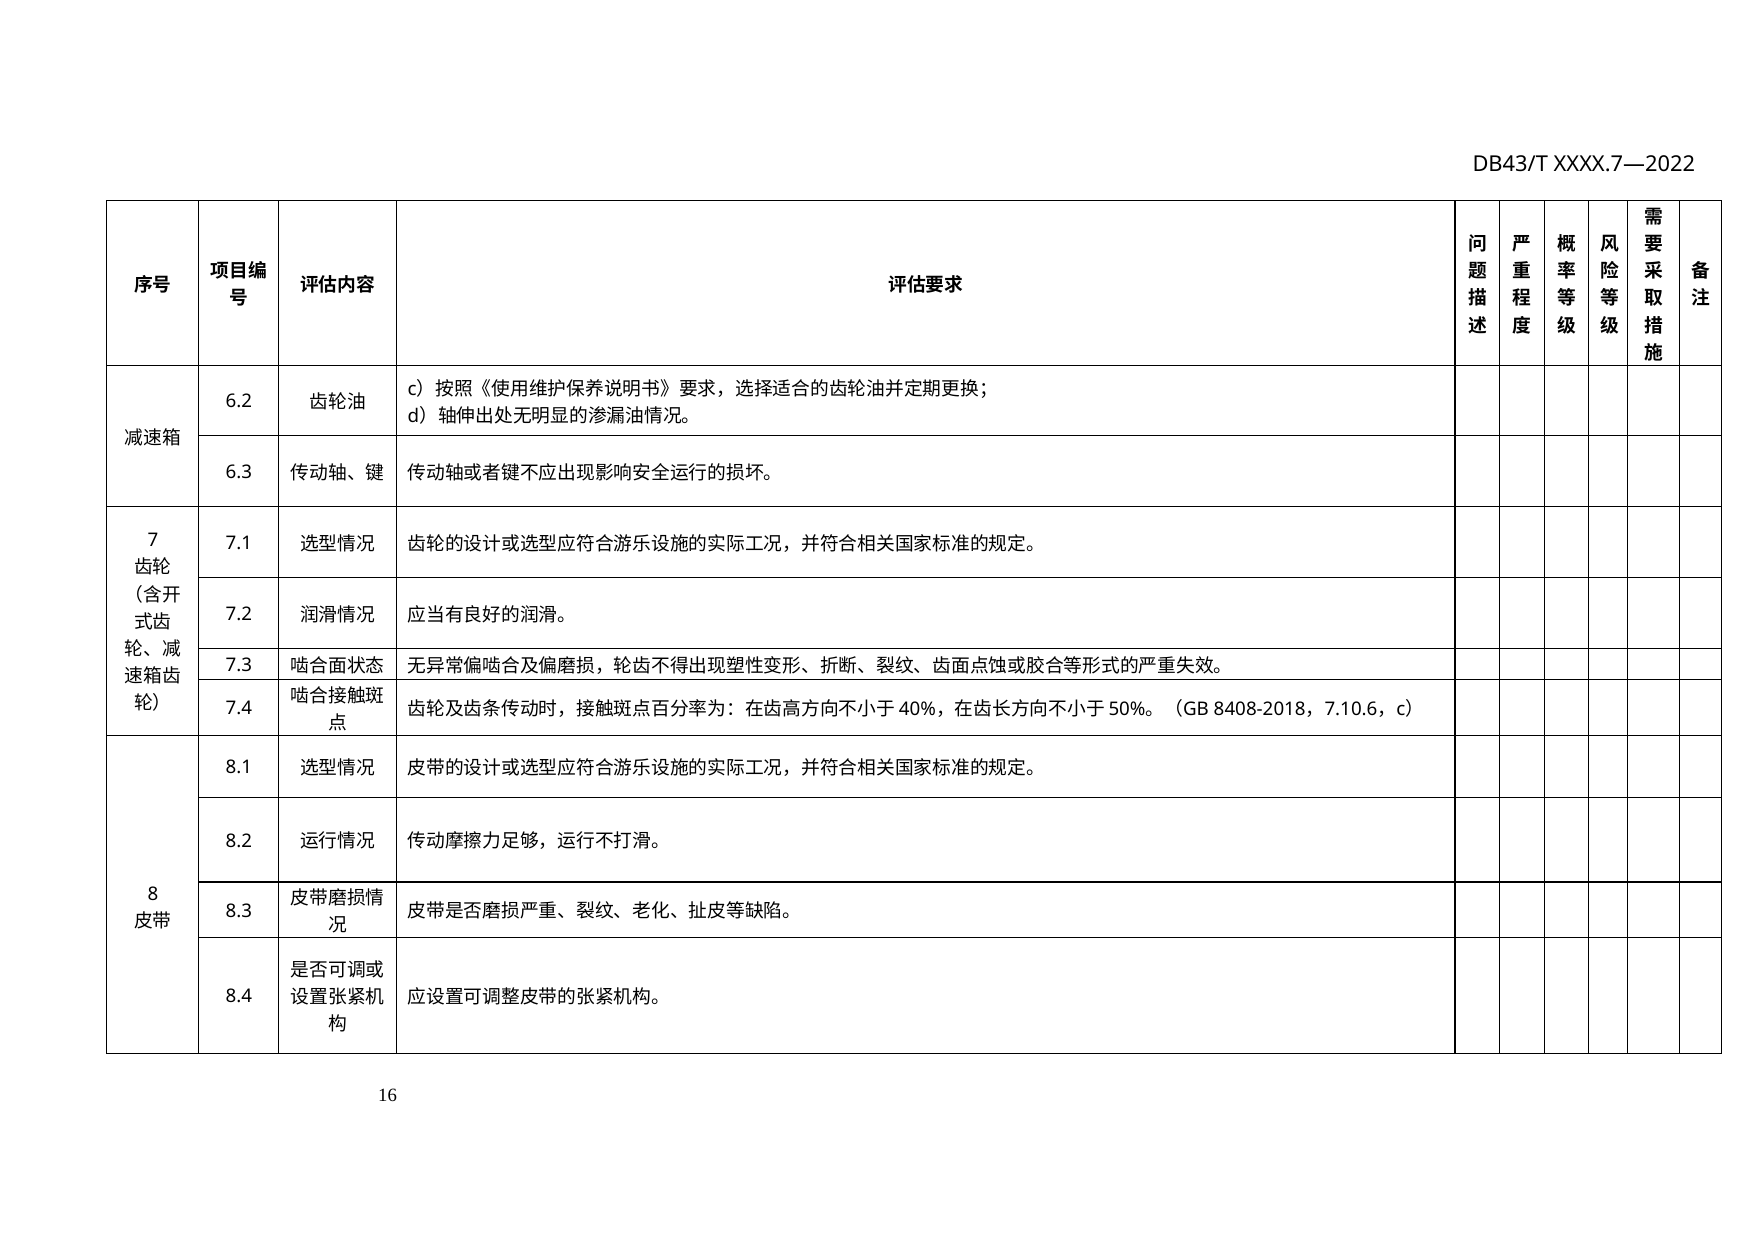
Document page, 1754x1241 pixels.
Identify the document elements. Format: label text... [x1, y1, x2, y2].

table_cell 是否可调或设置张紧机构 [279, 938, 396, 1053]
table_cell [1628, 436, 1679, 506]
table_cell [1456, 798, 1499, 881]
table_cell [1456, 366, 1499, 435]
table_cell 运行情况 [279, 798, 396, 881]
table_cell [1680, 938, 1721, 1053]
table_cell [1456, 680, 1499, 734]
table_header 严重程度 [1500, 201, 1544, 364]
table_cell 6.3 [199, 436, 278, 506]
table_cell 7.1 [199, 507, 278, 577]
table_cell 齿轮的设计或选型应符合游乐设施的实际工况，并符合相关国家标准的规定。 [397, 507, 1454, 577]
table_cell 传动轴或者键不应出现影响安全运行的损坏。 [397, 436, 1454, 506]
table_cell [1680, 883, 1721, 937]
table_cell [1456, 578, 1499, 648]
table_cell [1456, 883, 1499, 937]
table_cell 皮带磨损情况 [279, 883, 396, 937]
table_cell 应设置可调整皮带的张紧机构。 [397, 938, 1454, 1053]
table_cell 7.4 [199, 680, 278, 734]
table_cell 选型情况 [279, 736, 396, 797]
table_cell [1589, 649, 1627, 679]
table_cell [1589, 938, 1627, 1053]
table_header 项目编号 [199, 201, 278, 364]
table_cell [1500, 649, 1544, 679]
table_header 评估内容 [279, 201, 396, 364]
table_cell 6 减速箱 [107, 366, 198, 506]
table_cell [1456, 736, 1499, 797]
table_cell [1545, 680, 1588, 734]
table_cell [1545, 578, 1588, 648]
table_header 评估要求 [397, 201, 1454, 364]
table_header 需要采取措施 [1628, 201, 1679, 364]
table_cell [1628, 883, 1679, 937]
table_cell 应当有良好的润滑。 [397, 578, 1454, 648]
table_cell 皮带的设计或选型应符合游乐设施的实际工况，并符合相关国家标准的规定。 [397, 736, 1454, 797]
table_cell [1589, 883, 1627, 937]
table_cell 6.2 [199, 366, 278, 435]
table_cell 7.2 [199, 578, 278, 648]
table_header 风险等级 [1589, 201, 1627, 364]
table_cell 8 皮带 [107, 736, 198, 1053]
table_cell 选型情况 [279, 507, 396, 577]
table_cell [1545, 436, 1588, 506]
table_cell [1545, 736, 1588, 797]
table_cell [1589, 798, 1627, 881]
table_cell 皮带是否磨损严重、裂纹、老化、扯皮等缺陷。 [397, 883, 1454, 937]
table_cell 7.3 [199, 649, 278, 679]
table_cell [1500, 578, 1544, 648]
table_cell [1545, 938, 1588, 1053]
table_cell 7 齿轮（含开式齿轮、减速箱齿轮） [107, 507, 198, 734]
table_cell [1500, 680, 1544, 734]
table_cell [1545, 507, 1588, 577]
table_cell [1628, 798, 1679, 881]
table_cell [1589, 680, 1627, 734]
table_cell 无异常偏啮合及偏磨损，轮齿不得出现塑性变形、折断、裂纹、齿面点蚀或胶合等形式的严重失效。 [397, 649, 1454, 679]
table_cell [1589, 507, 1627, 577]
table_cell [1456, 649, 1499, 679]
table_cell [1500, 436, 1544, 506]
table_cell [1628, 736, 1679, 797]
table_cell 传动轴、键 [279, 436, 396, 506]
table_cell 8.2 [199, 798, 278, 881]
table_cell [1680, 578, 1721, 648]
table_cell 传动摩擦力足够，运行不打滑。 [397, 798, 1454, 881]
table_header 序号 [107, 201, 198, 364]
table_cell 8.3 [199, 883, 278, 937]
table_cell [1500, 736, 1544, 797]
table_cell 按照《使用维护保养说明书》要求，选择适合的齿轮油并定期更换； 轴伸出处无明显的渗漏油情况。 [397, 366, 1454, 435]
table_cell [1680, 366, 1721, 435]
table_header 问题描述 [1456, 201, 1499, 364]
table_cell [1680, 507, 1721, 577]
table_cell [1628, 649, 1679, 679]
table_header 备注 [1680, 201, 1721, 364]
table_cell 8.4 [199, 938, 278, 1053]
table_cell [1680, 736, 1721, 797]
table_cell [1589, 436, 1627, 506]
table_cell [1628, 507, 1679, 577]
table_cell 啮合面状态 [279, 649, 396, 679]
table_cell [1545, 798, 1588, 881]
table_cell [1589, 578, 1627, 648]
table_cell [1680, 436, 1721, 506]
table_cell [1500, 798, 1544, 881]
table_cell [1500, 883, 1544, 937]
table_cell [1628, 366, 1679, 435]
table_cell [1680, 680, 1721, 734]
table_cell 齿轮油 [279, 366, 396, 435]
table_cell 啮合接触斑点 [279, 680, 396, 734]
table_cell [1545, 366, 1588, 435]
table_cell [1500, 507, 1544, 577]
table_cell [1500, 938, 1544, 1053]
table_cell [1589, 366, 1627, 435]
table_cell [1456, 507, 1499, 577]
table_cell [1500, 366, 1544, 435]
table_header 概率等级 [1545, 201, 1588, 364]
table_cell [1680, 649, 1721, 679]
table_cell 齿轮及齿条传动时，接触斑点百分率为：在齿高方向不小于40%，在齿长方向不小于50%。（GB 8408-2018，7.10.6，c） [397, 680, 1454, 734]
table_cell 润滑情况 [279, 578, 396, 648]
table_cell [1545, 883, 1588, 937]
table_cell [1628, 938, 1679, 1053]
table_cell [1628, 578, 1679, 648]
table_cell [1456, 938, 1499, 1053]
table_cell [1589, 736, 1627, 797]
table_cell [1545, 649, 1588, 679]
table_cell [1628, 680, 1679, 734]
table_cell [1456, 436, 1499, 506]
table_cell [1680, 798, 1721, 881]
table_cell 8.1 [199, 736, 278, 797]
